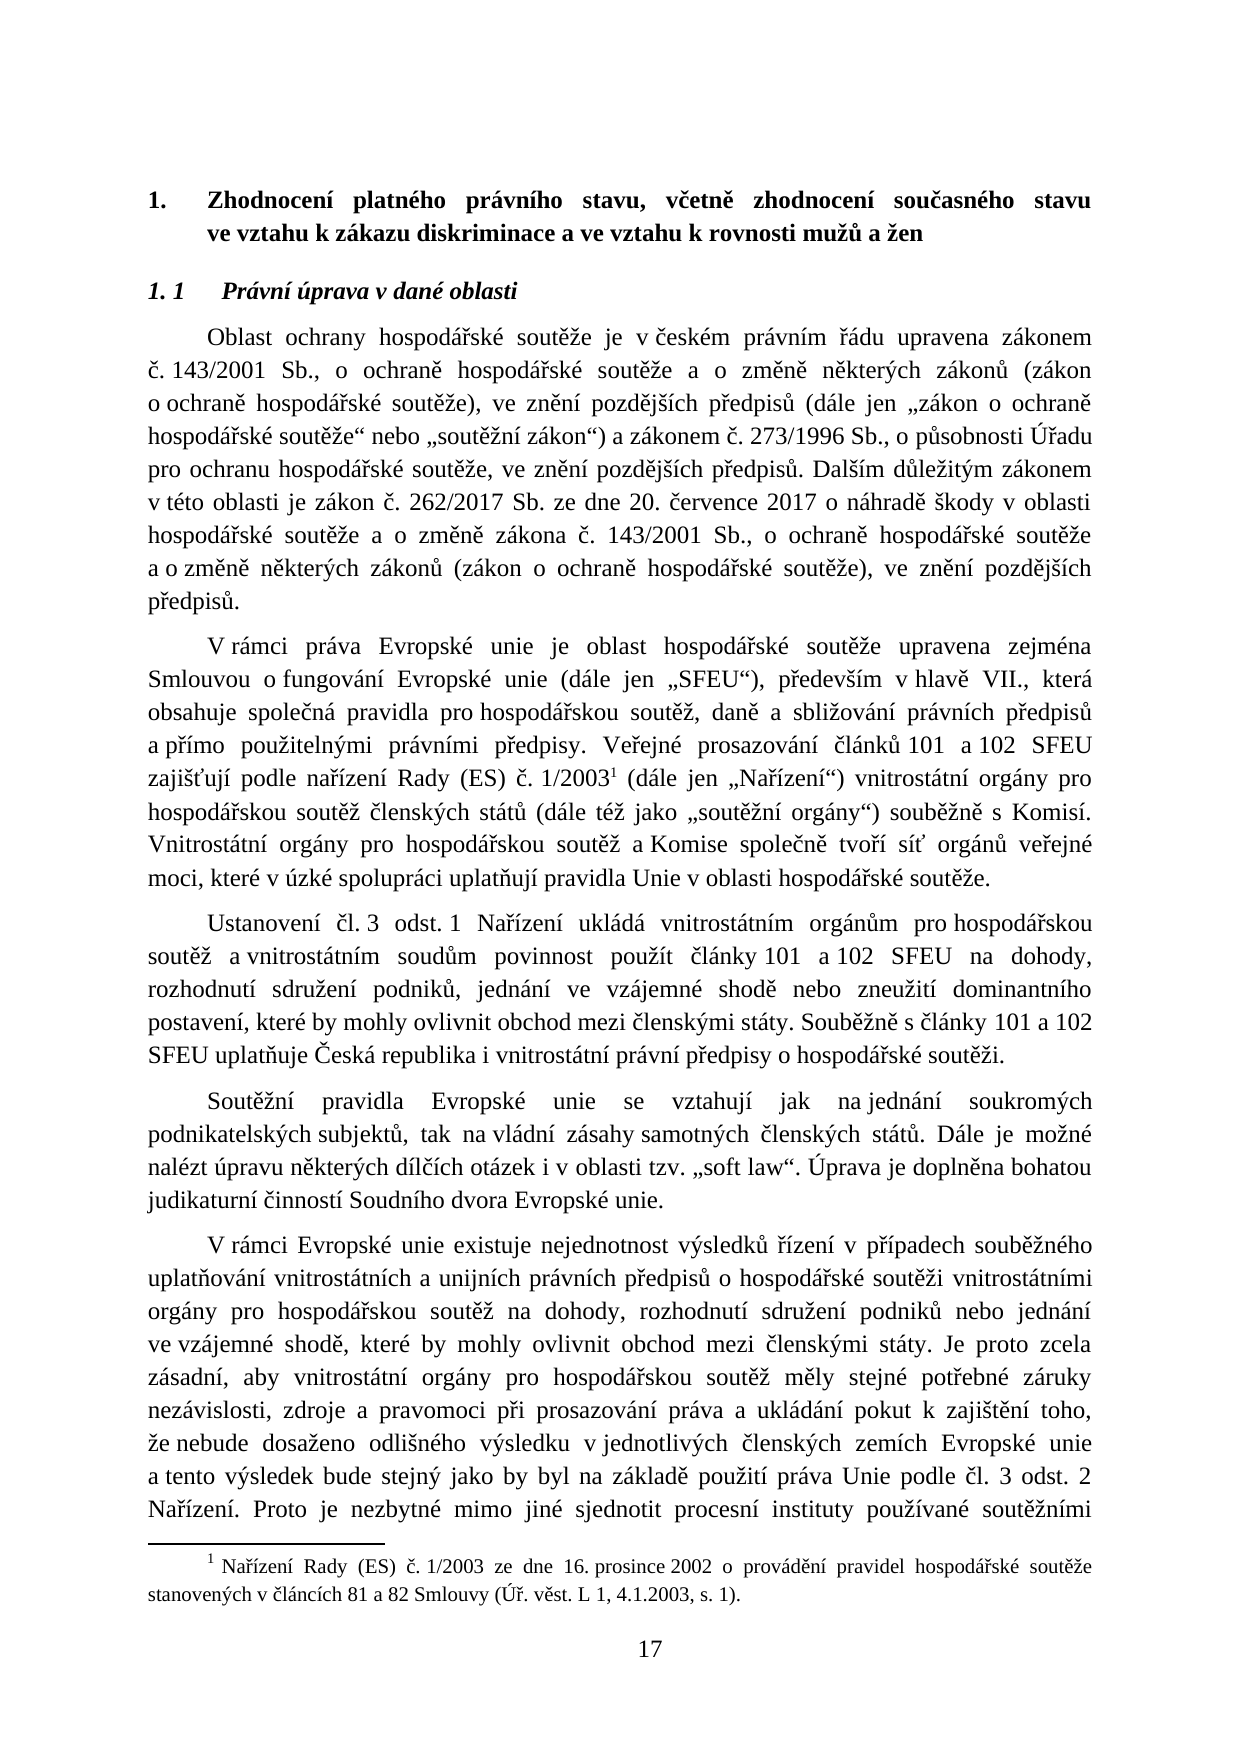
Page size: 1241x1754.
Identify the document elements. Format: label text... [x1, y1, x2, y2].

text Ustanovení čl. 3 odst. 1 Nařízení ukládá vnitrostátním orgánům pro hospodářskou soutěž a vnitrostátním soudům povinnost použít články 101 a 102 SFEU na dohody, rozhodnutí sdružení podniků, jednání ve vzájemné shodě nebo zneužití dominantního postavení, které by mohly ovlivnit obchod mezi členskými státy. Souběžně s články 101 a 102 SFEU uplatňuje Česká republika i vnitrostátní právní předpisy o hospodářské soutěži. [148, 908, 1092, 1069]
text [148, 1490, 1092, 1523]
text V rámci práva Evropské unie je oblast hospodářské soutěže upravena zejména Smlouvou o fungování Evropské unie (dále jen „SFEU“), především v hlavě VII., která obsahuje společná pravidla pro hospodářskou soutěž, daně a sbližování právních předpisů a přímo použitelnými právními předpisy. Veřejné prosazování článků 101 a 102 SFEU zajišťují podle nařízení Rady (ES) č. 1/2003 (dále jen „Nařízení“) vnitrostátní orgány pro hospodářskou soutěž členských států (dále též jako „soutěžní orgány“) souběžně s Komisí. Vnitrostátní orgány pro hospodářskou soutěž a Komise společně tvoří síť orgánů veřejné moci, které v úzké spolupráci uplatňují pravidla Unie v oblasti hospodářské soutěže. [148, 631, 1092, 891]
subtitle 1. 1 Právní úprava v dané oblasti [148, 276, 1092, 305]
text Oblast ochrany hospodářské soutěže je v českém právním řádu upravena zákonem č. 143/2001 Sb., o ochraně hospodářské soutěže a o změně některých zákonů (zákon o ochraně hospodářské soutěže), ve znění pozdějších předpisů (dále jen „zákon o ochraně hospodářské soutěže“ nebo „soutěžní zákon“) a zákonem č. 273/1996 Sb., o působnosti Úřadu pro ochranu hospodářské soutěže, ve znění pozdějších předpisů. Dalším důležitým zákonem v této oblasti je zákon č. 262/2017 Sb. ze dne 20. července 2017 o náhradě škody v oblasti hospodářské soutěže a o změně zákona č. 143/2001 Sb., o ochraně hospodářské soutěže a o změně některých zákonů (zákon o ochraně hospodářské soutěže), ve znění pozdějších předpisů. [148, 322, 1092, 615]
text Soutěžní pravidla Evropské unie se vztahují jak na jednání soukromých podnikatelských subjektů, tak na vládní zásahy samotných členských států. Dále je možné nalézt úpravu některých dílčích otázek i v oblasti tzv. „soft law“. Úprava je doplněna bohatou judikaturní činností Soudního dvora Evropské unie. [148, 1086, 1092, 1213]
text 1. Zhodnocení platného právního stavu, včetně zhodnocení současného stavu ve vztahu k zákazu diskriminace a ve vztahu k rovnosti mužů a žen [148, 185, 1092, 247]
